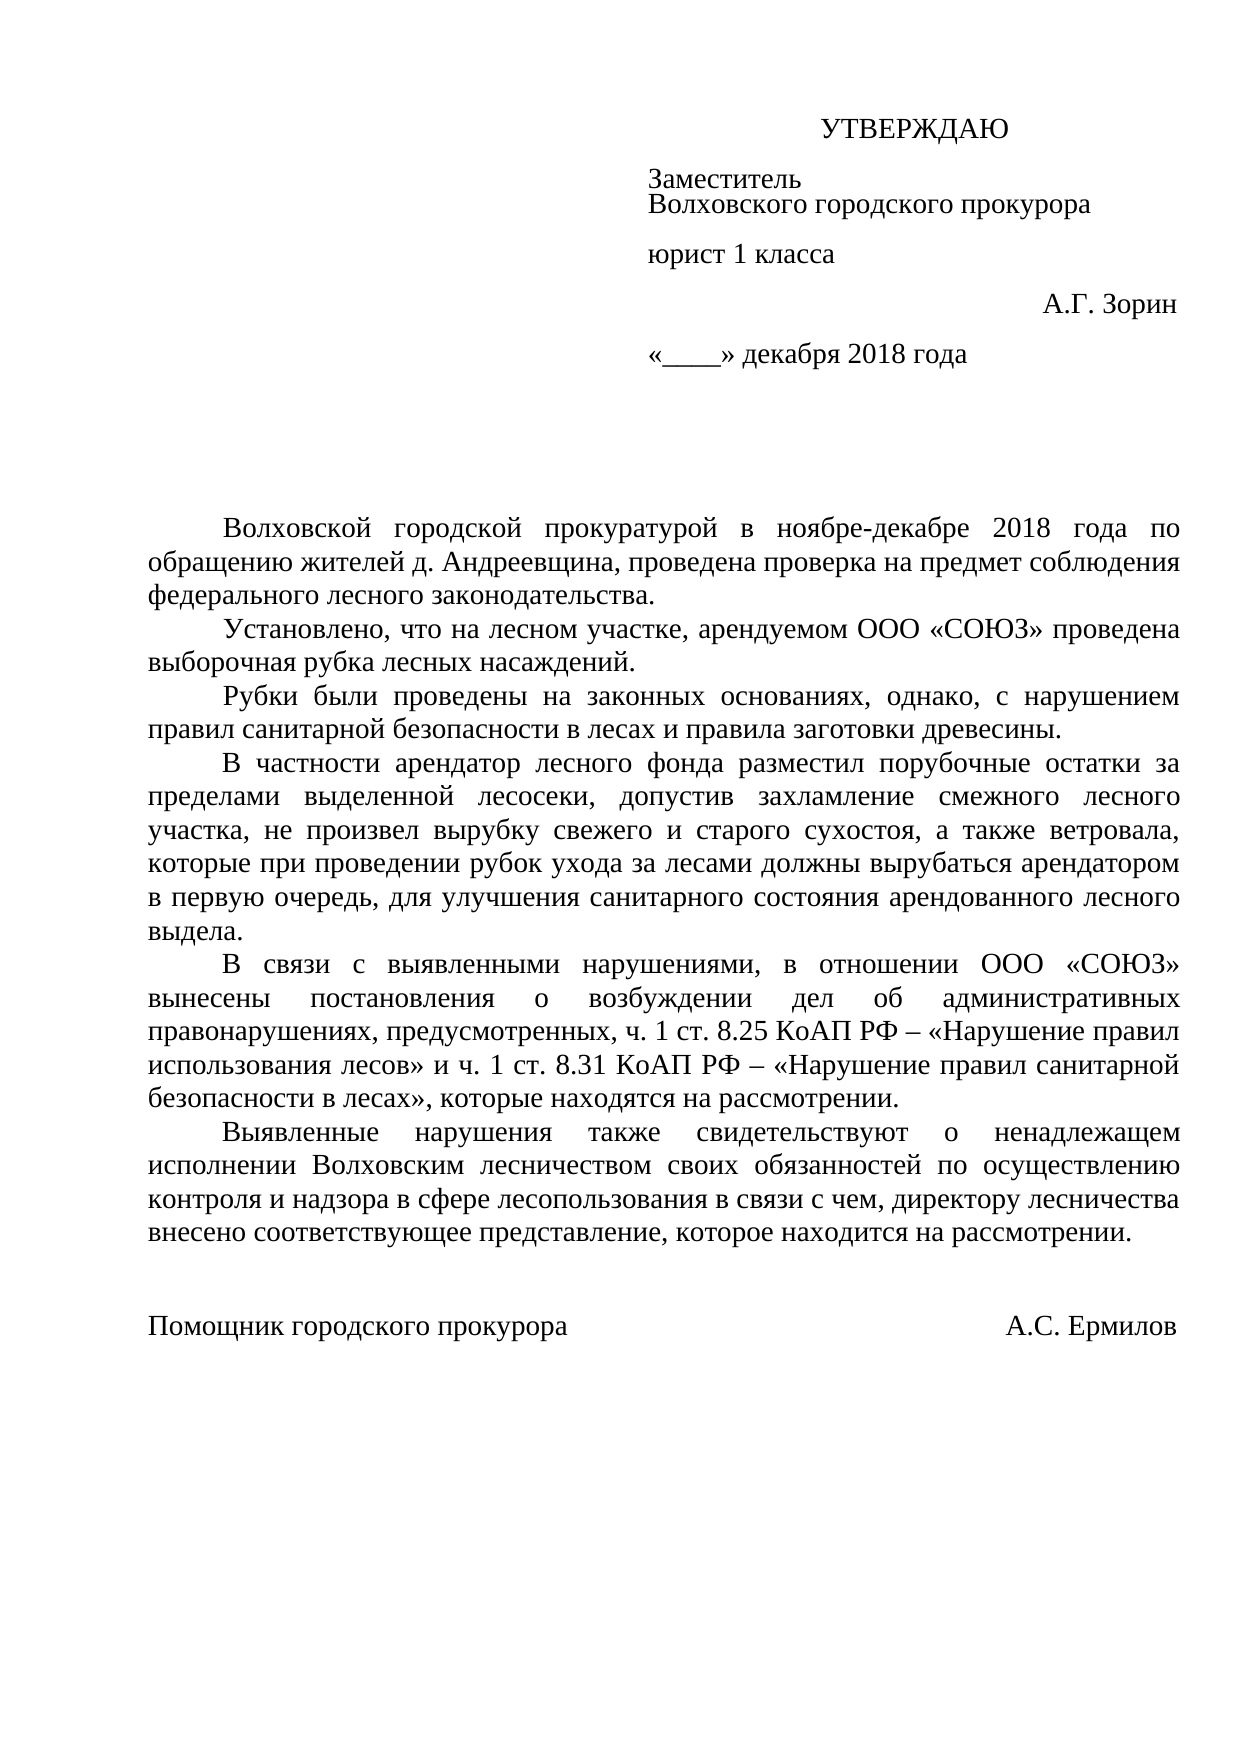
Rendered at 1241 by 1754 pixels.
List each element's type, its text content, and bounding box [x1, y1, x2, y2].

text Установлено, что на лесном участке, арендуемом ООО «СОЮЗ» проведена выборочная рубка лесных насаждений. [148, 611, 1181, 678]
text Волховской городской прокуратурой в ноябре-декабре 2018 года по обращению жителей д. Андреевщина, проведена проверка на предмет соблюдения федерального лесного законодательства. [148, 510, 1181, 611]
text УТВЕРЖДАЮ [648, 118, 1181, 143]
text «____» декабря 2018 года [648, 343, 1181, 368]
text А.Г. Зорин [648, 293, 1181, 318]
text В частности арендатор лесного фонда разместил порубочные остатки за пределами выделенной лесосеки, допустив захламление смежного лесного участка, не произвел вырубку свежего и старого сухостоя, а также ветровала, которые при проведении рубок ухода за лесами должны вырубаться арендатором в первую очередь, для улучшения санитарного состояния арендованного лесного выдела. [148, 745, 1181, 946]
text В связи с выявленными нарушениями, в отношении ООО «СОЮЗ» вынесены постановления о возбуждении дел об административных правонарушениях, предусмотренных, ч. 1 ст. 8.25 КоАП РФ – «Нарушение правил использования лесов» и ч. 1 ст. 8.31 КоАП РФ – «Нарушение правил санитарной безопасности в лесах», которые находятся на рассмотрении. [148, 946, 1181, 1114]
subtitle Помощник городского прокурора А.С. Ермилов [148, 1315, 1181, 1340]
text Рубки были проведены на законных основаниях, однако, с нарушением правил санитарной безопасности в лесах и правила заготовки древесины. [148, 678, 1181, 745]
subtitle Волховского городского прокурора [648, 193, 1181, 218]
subtitle Заместитель [648, 168, 1181, 193]
text Выявленные нарушения также свидетельствуют о ненадлежащем исполнении Волховским лесничеством своих обязанностей по осуществлению контроля и надзора в сфере лесопользования в связи с чем, директору лесничества внесено соответствующее представление, которое находится на рассмотрении. [148, 1114, 1181, 1248]
text юрист 1 класса [648, 243, 1181, 268]
